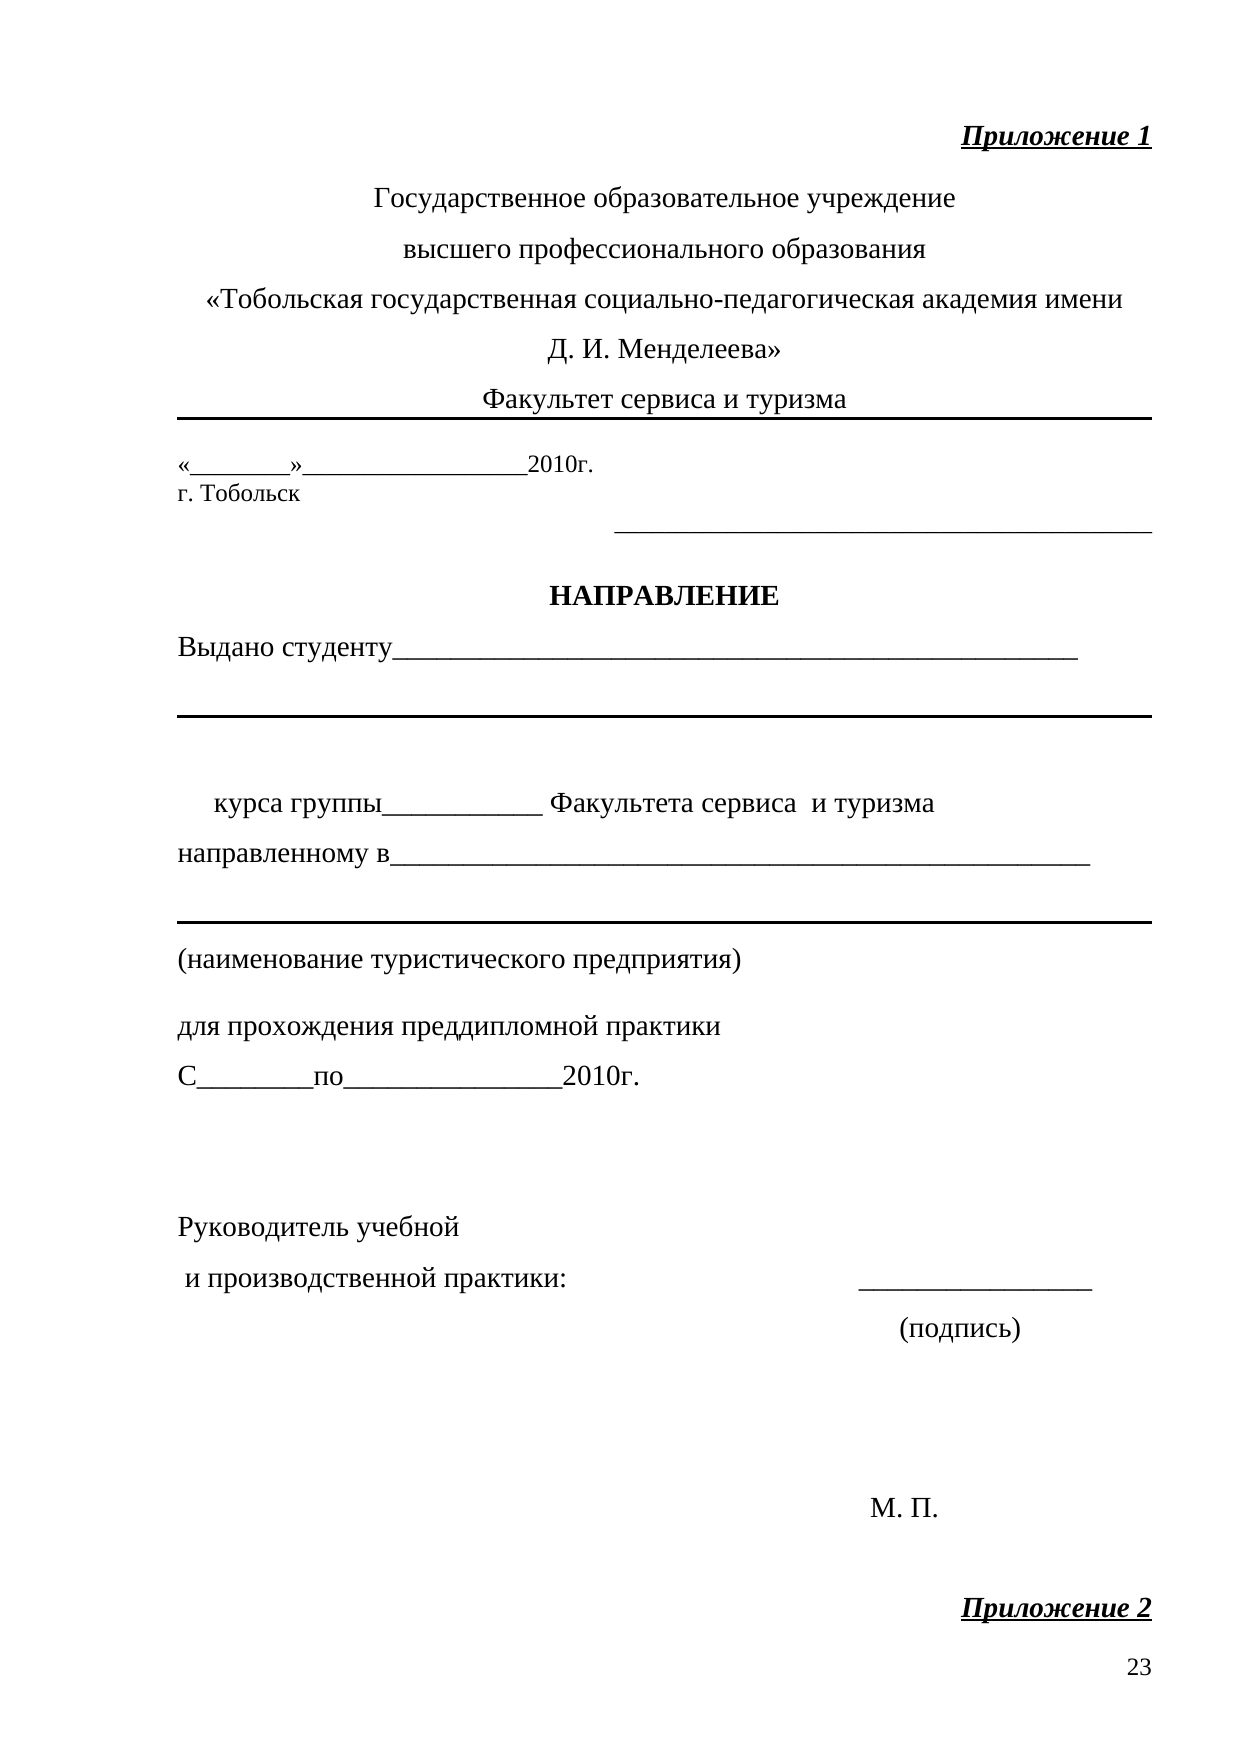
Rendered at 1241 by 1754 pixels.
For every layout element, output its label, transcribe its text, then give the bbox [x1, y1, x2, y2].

text Государственное образовательное учреждение [177, 180, 1152, 214]
text М. П. [177, 1490, 1152, 1523]
text для прохождения преддипломной практики [177, 1008, 1152, 1042]
text ___________________________________________ [177, 507, 1152, 535]
subtitle Факультет сервиса и туризма [177, 382, 1152, 417]
text С________по_______________2010г. [177, 1058, 1152, 1092]
text Д. И. Менделеева» [177, 331, 1152, 365]
text Приложение 2 [177, 1590, 1152, 1624]
text «________»__________________2010г. г. Тобольск [177, 449, 1152, 507]
text высшего профессионального образования [177, 231, 1152, 264]
subtitle Приложение 1 [177, 118, 1152, 152]
text Выдано студенту_______________________________________________ [177, 629, 1152, 662]
text и производственной практики: ________________ [177, 1260, 1152, 1293]
text курса группы___________ Факультета сервиса и туризма [177, 785, 1152, 818]
text НАПРАВЛЕНИЕ [177, 578, 1152, 612]
text «Тобольская государственная социально-педагогическая академия имени [177, 281, 1152, 314]
text направленному в________________________________________________ [177, 835, 1152, 869]
text (подпись) [177, 1310, 1152, 1344]
text Руководитель учебной [177, 1209, 1152, 1243]
text (наименование туристического предприятия) [177, 941, 1152, 975]
